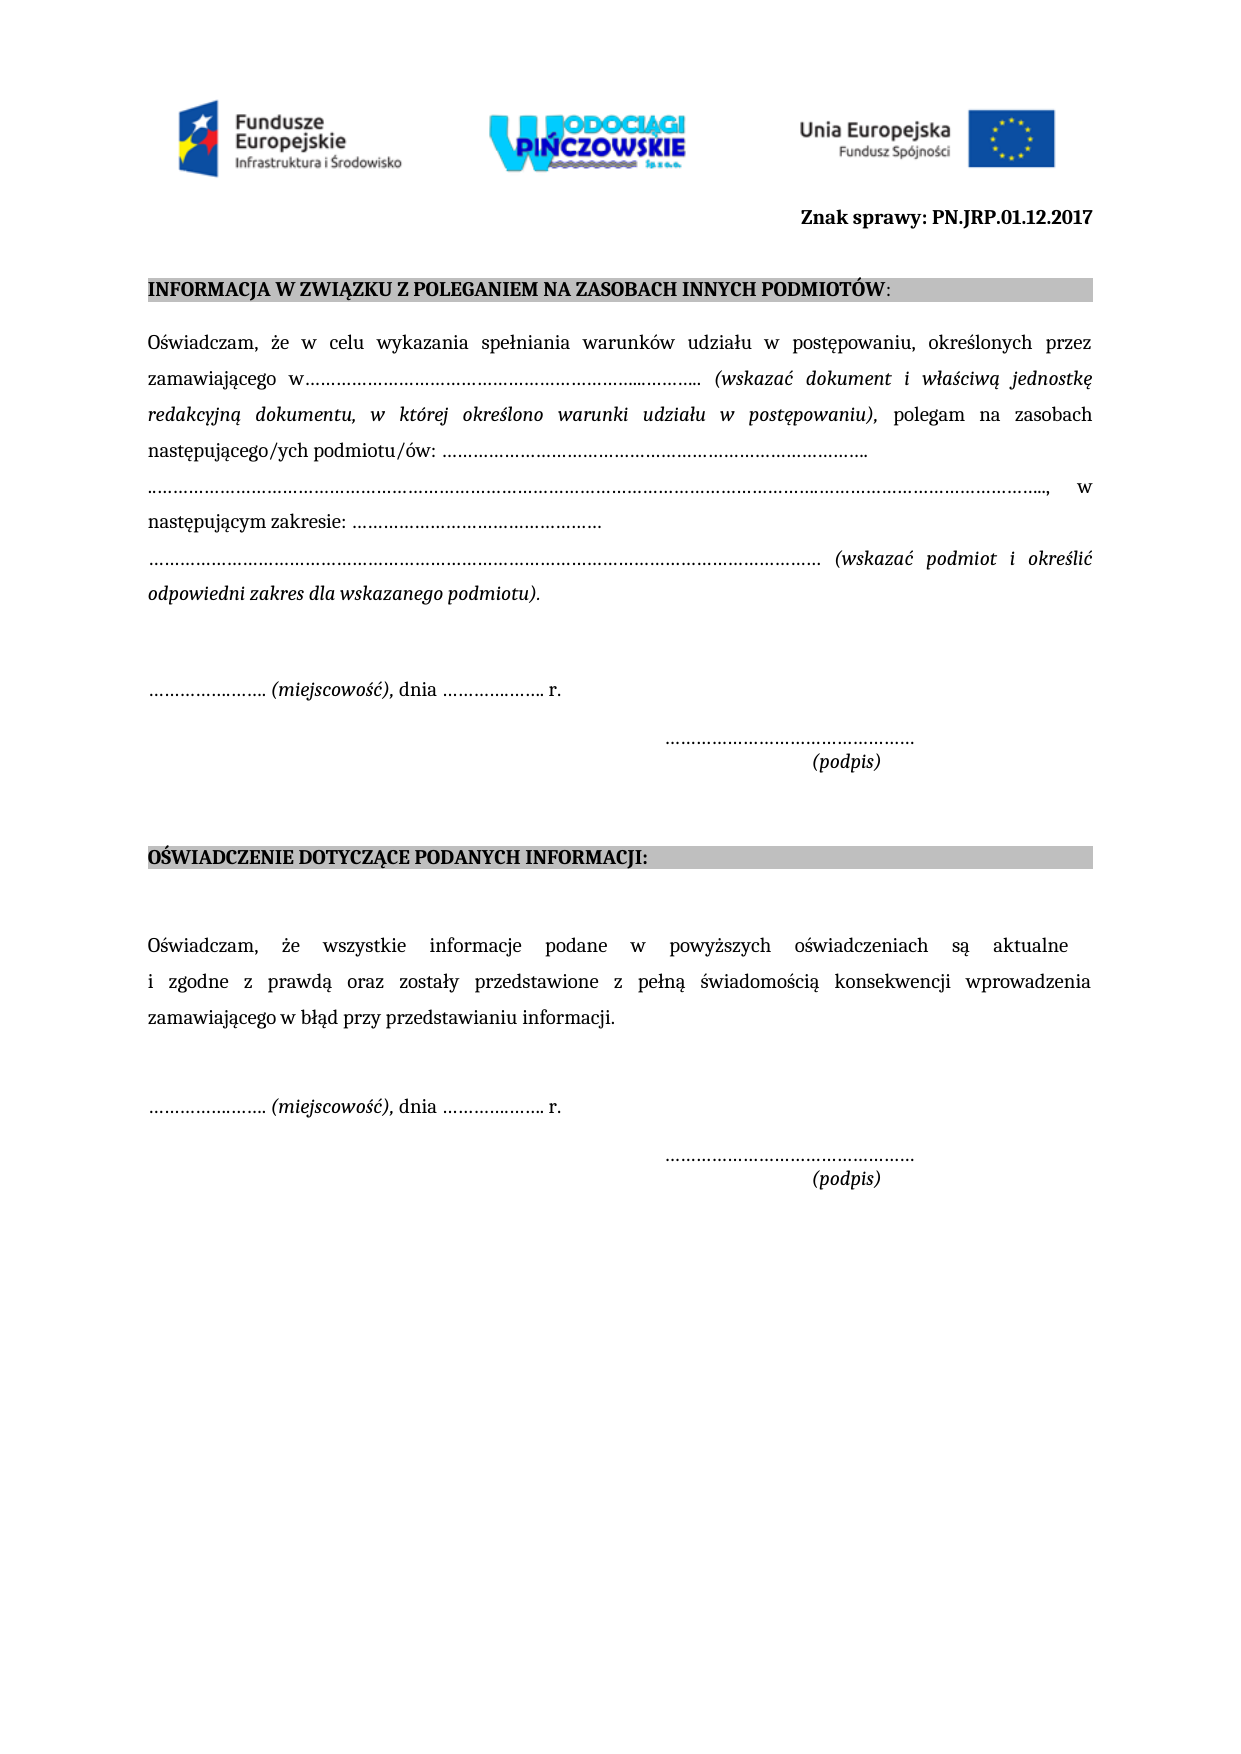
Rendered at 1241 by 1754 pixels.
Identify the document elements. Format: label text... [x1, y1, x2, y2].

text ………………………………………………………………………………………………………………… (wskazać podmiot i określić odpowiedni zakres dla wskazanego podmiotu). [148, 546, 1093, 606]
text …………….……. (miejscowość), dnia ………….……. r. [148, 678, 1093, 702]
text ..……………………………………………………………………………………………………………….…………………………………….., w następującym zakresie: ………………………………………… [148, 474, 1093, 534]
text Oświadczam, że w celu wykazania spełniania warunków udziału w postępowaniu, określonych przez zamawiającego w………………………………………………………...……….. (wskazać dokument i właściwą jednostkę redakcyjną dokumentu, w której określono warunki udziału w postępowaniu), polegam na zasobach następującego/ych podmiotu/ów: ………………………………………………………………………. [148, 331, 1093, 462]
text …………….……. (miejscowość), dnia ………….……. r. [148, 1094, 1093, 1118]
picture [149, 86, 1093, 193]
text (podpis) [738, 1166, 1093, 1190]
text ………………………………………… [148, 1142, 1093, 1166]
text Oświadczam, że wszystkie informacje podane w powyższych oświadczeniach są aktualne i zgodne z prawdą oraz zostały przedstawione z pełną świadomością konsekwencji wprowadzenia zamawiającego w błąd przy przedstawianiu informacji. [148, 934, 1093, 1030]
text (podpis) [738, 750, 1093, 774]
text OŚWIADCZENIE DOTYCZĄCE PODANYCH INFORMACJI: [148, 846, 1093, 869]
text ………………………………………… [148, 726, 1093, 750]
text INFORMACJA W ZWIĄZKU Z POLEGANIEM NA ZASOBACH INNYCH PODMIOTÓW: [148, 278, 1093, 302]
